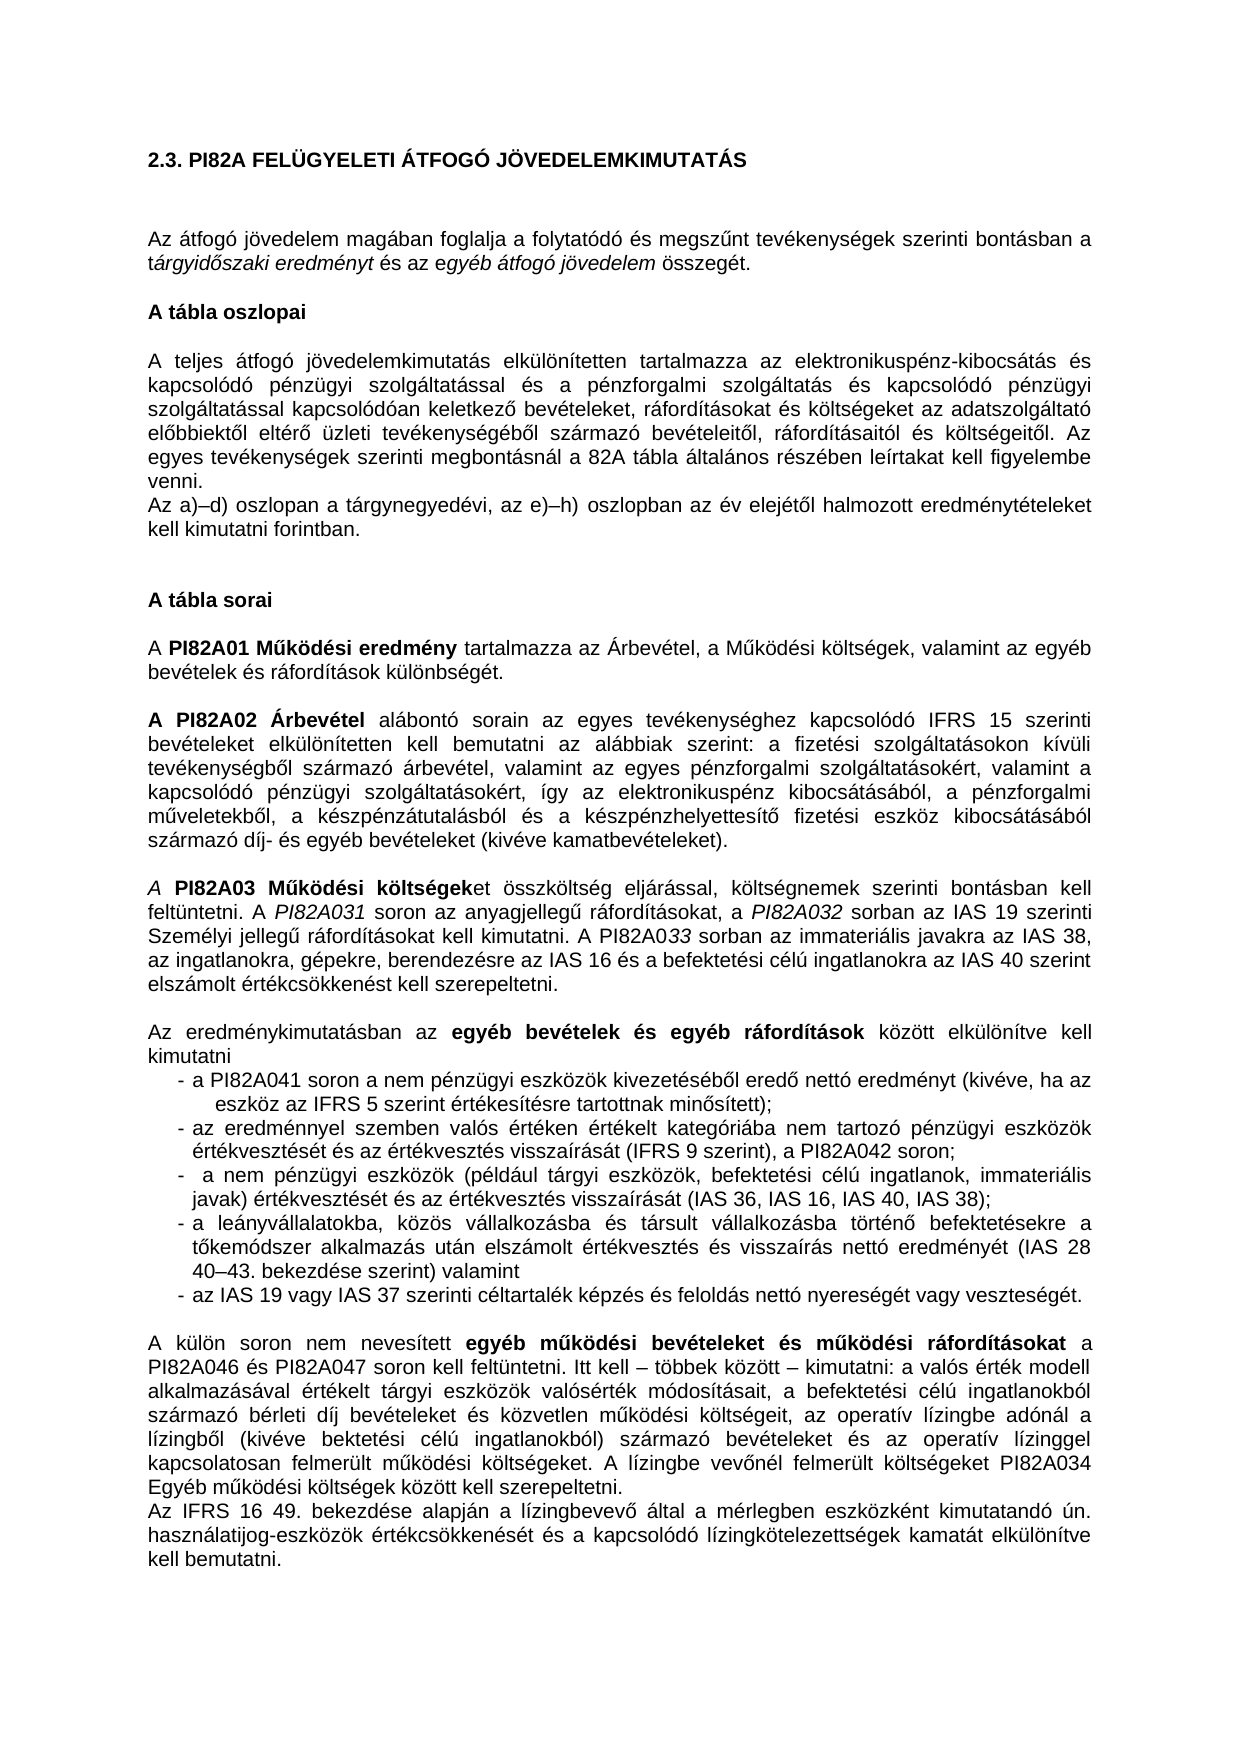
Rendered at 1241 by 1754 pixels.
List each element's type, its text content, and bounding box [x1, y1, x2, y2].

text Az IFRS 16 49. bekezdése alapján a lízingbevevő által a mérlegben eszközként kimutatandó ún. használatijog-eszközök értékcsökkenését és a kapcsolódó lízingkötelezettségek kamatát elkülönítve kell bemutatni. [148, 1499, 1092, 1571]
list az eredménnyel szemben valós értéken értékelt kategóriába nem tartozó pénzügyi eszközök értékvesztését és az értékvesztés visszaírását (IFRS 9 szerint), a PI82A042 soron; [177, 1115, 1092, 1163]
text A PI82A01 Működési eredmény tartalmazza az Árbevétel, a Működési költségek, valamint az egyéb bevételek és ráfordítások különbségét. [148, 636, 1092, 684]
text A PI82A02 Árbevétel alábontó sorain az egyes tevékenységhez kapcsolódó IFRS 15 szerinti bevételeket elkülönítetten kell bemutatni az alábbiak szerint: a fizetési szolgáltatásokon kívüli tevékenységből származó árbevétel, valamint az egyes pénzforgalmi szolgáltatásokért, valamint a kapcsolódó pénzügyi szolgáltatásokért, így az elektronikuspénz kibocsátásából, a pénzforgalmi műveletekből, a készpénzátutalásból és a készpénzhelyettesítő fizetési eszköz kibocsátásából származó díj- és egyéb bevételeket (kivéve kamatbevételeket). [148, 708, 1092, 852]
list a nem pénzügyi eszközök (például tárgyi eszközök, befektetési célú ingatlanok, immateriális javak) értékvesztését és az értékvesztés visszaírását (IAS 36, IAS 16, IAS 40, IAS 38); [177, 1163, 1092, 1211]
text A külön soron nem nevesített egyéb működési bevételeket és működési ráfordításokat a PI82A046 és PI82A047 soron kell feltüntetni. Itt kell – többek között – kimutatni: a valós érték modell alkalmazásával értékelt tárgyi eszközök valósérték módosításait, a befektetési célú ingatlanokból származó bérleti díj bevételeket és közvetlen működési költségeit, az operatív lízingbe adónál a lízingből (kivéve bektetési célú ingatlanokból) származó bevételeket és az operatív lízinggel kapcsolatosan felmerült működési költségeket. A lízingbe vevőnél felmerült költségeket PI82A034 Egyéb működési költségek között kell szerepeltetni. [148, 1331, 1092, 1499]
list a leányvállalatokba, közös vállalkozásba és társult vállalkozásba történő befektetésekre a tőkemódszer alkalmazás után elszámolt értékvesztés és visszaírás nettó eredményét (IAS 28 40–43. bekezdése szerint) valamint [177, 1211, 1092, 1283]
text Az eredménykimutatásban az egyéb bevételek és egyéb ráfordítások között elkülönítve kell kimutatni [148, 1019, 1092, 1067]
text A PI82A03 Működési költségeket összköltség eljárással, költségnemek szerinti bontásban kell feltüntetni. A PI82A031 soron az anyagjellegű ráfordításokat, a PI82A032 sorban az IAS 19 szerinti Személyi jellegű ráfordításokat kell kimutatni. A PI82A033 sorban az immateriális javakra az IAS 38, az ingatlanokra, gépekre, berendezésre az IAS 16 és a befektetési célú ingatlanokra az IAS 40 szerint elszámolt értékcsökkenést kell szerepeltetni. [148, 876, 1092, 996]
subtitle 2.3. PI82A FELÜGYELETI ÁTFOGÓ JÖVEDELEMKIMUTATÁS [148, 148, 1092, 172]
list az IAS 19 vagy IAS 37 szerinti céltartalék képzés és feloldás nettó nyereségét vagy veszteségét. [177, 1283, 1092, 1307]
text A tábla oszlopai [148, 300, 1092, 324]
list a PI82A041 soron a nem pénzügyi eszközök kivezetéséből eredő nettó eredményt (kivéve, ha az eszköz az IFRS 5 szerint értékesítésre tartottnak minősített); [177, 1067, 1092, 1115]
text A tábla sorai [148, 588, 1092, 612]
text Az átfogó jövedelem magában foglalja a folytatódó és megszűnt tevékenységek szerinti bontásban a tárgyidőszaki eredményt és az egyéb átfogó jövedelem összegét. [148, 227, 1092, 275]
text Az a)–d) oszlopan a tárgynegyedévi, az e)–h) oszlopban az év elejétől halmozott eredménytételeket kell kimutatni forintban. [148, 492, 1092, 540]
text A teljes átfogó jövedelemkimutatás elkülönítetten tartalmazza az elektronikuspénz-kibocsátás és kapcsolódó pénzügyi szolgáltatással és a pénzforgalmi szolgáltatás és kapcsolódó pénzügyi szolgáltatással kapcsolódóan keletkező bevételeket, ráfordításokat és költségeket az adatszolgáltató előbbiektől eltérő üzleti tevékenységéből származó bevételeitől, ráfordításaitól és költségeitől. Az egyes tevékenységek szerinti megbontásnál a 82A tábla általános részében leírtakat kell figyelembe venni. [148, 349, 1092, 492]
